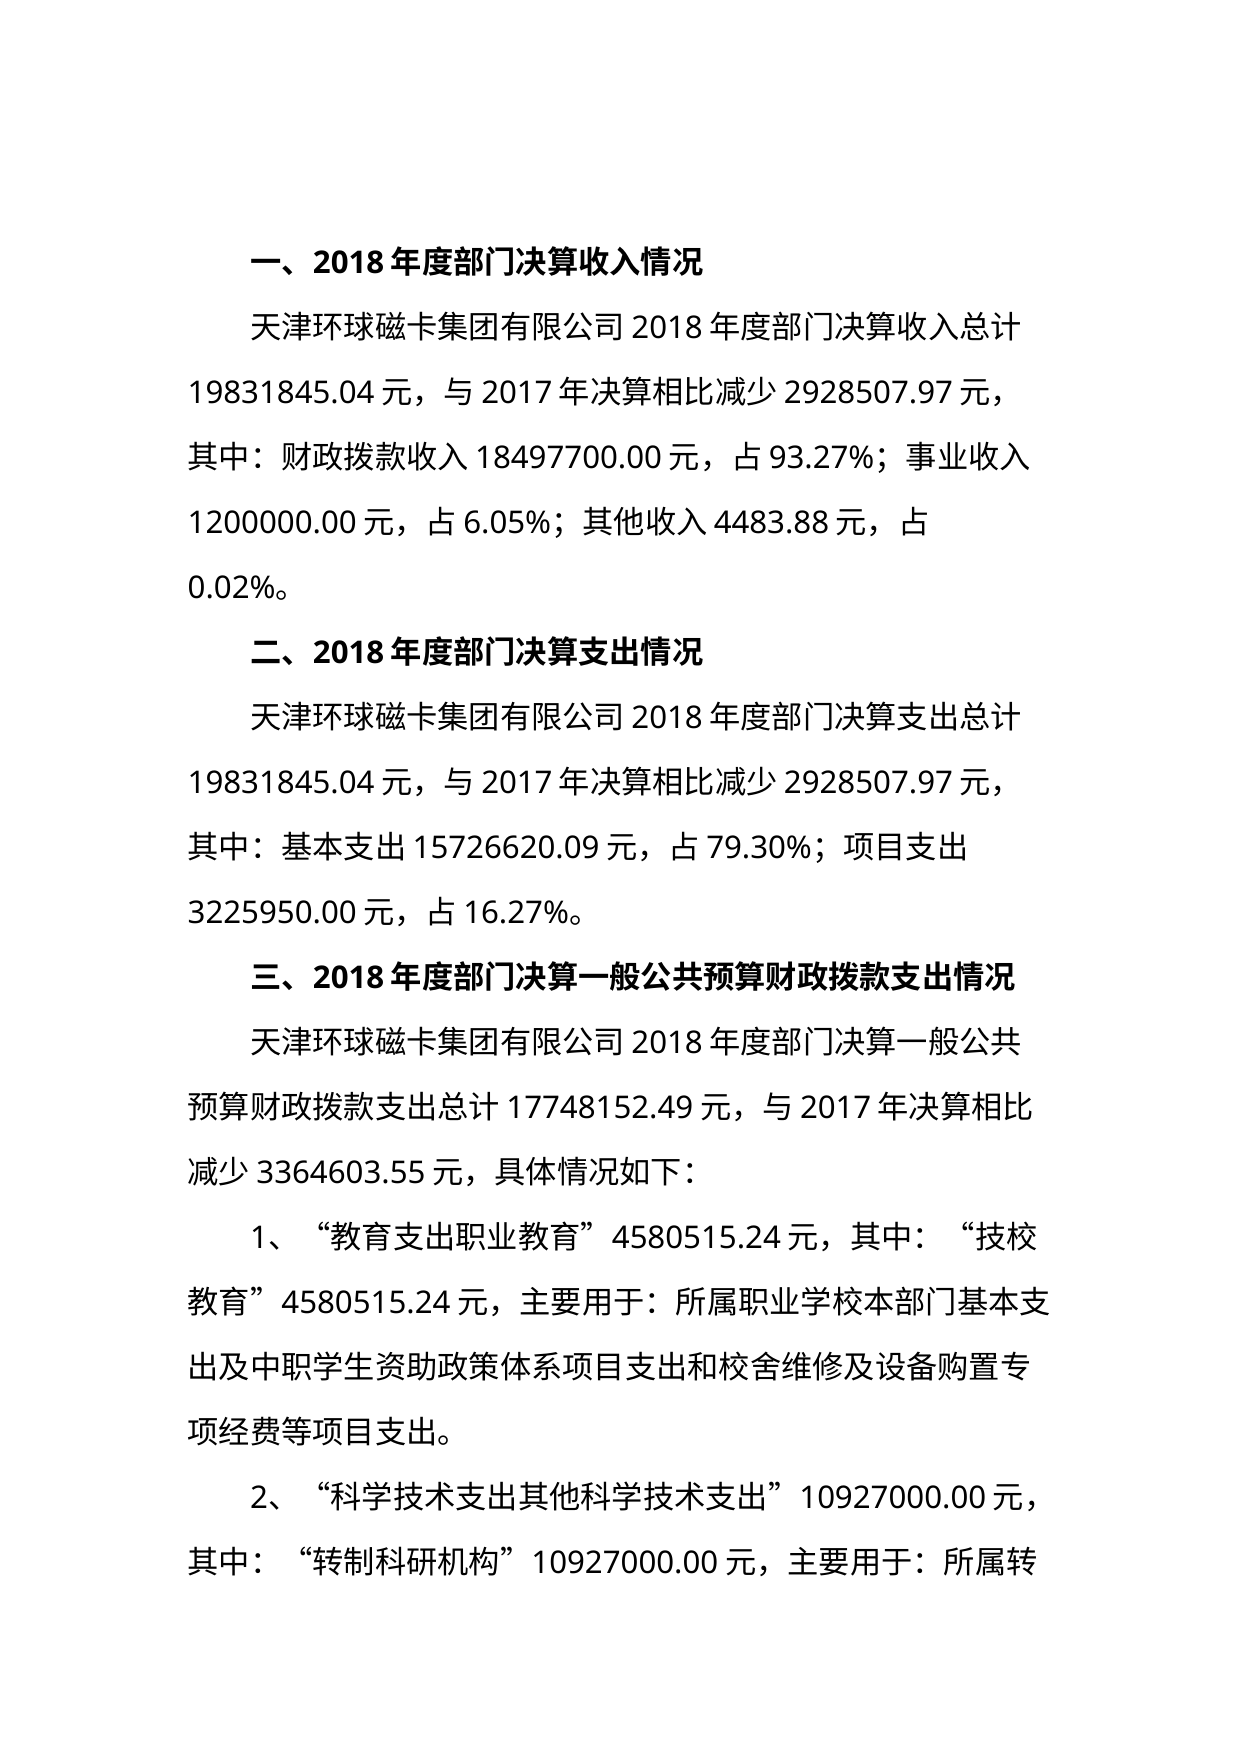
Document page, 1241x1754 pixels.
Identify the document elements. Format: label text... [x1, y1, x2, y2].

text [187, 1462, 1053, 1592]
text 天津环球磁卡集团有限公司2018年度部门决算一般公共预算财政拨款支出总计17748152.49元，与2017年决算相比减少3364603.55元，具体情况如下： [187, 1007, 1053, 1202]
text 一、2018年度部门决算收入情况 [187, 227, 1053, 292]
text 三、2018年度部门决算一般公共预算财政拨款支出情况 [187, 942, 1053, 1007]
text 1、“教育支出职业教育”4580515.24元，其中：“技校教育”4580515.24元，主要用于：所属职业学校本部门基本支出及中职学生资助政策体系项目支出和校舍维修及设备购置专项经费等项目支出。 [187, 1202, 1053, 1462]
text 天津环球磁卡集团有限公司2018年度部门决算支出总计19831845.04元，与2017年决算相比减少2928507.97元，其中：基本支出15726620.09元，占79.30%；项目支出3225950.00元，占16.27%。 [187, 682, 1053, 942]
text 二、2018年度部门决算支出情况 [187, 617, 1053, 682]
text 天津环球磁卡集团有限公司2018年度部门决算收入总计19831845.04元，与2017年决算相比减少2928507.97元，其中：财政拨款收入18497700.00元，占93.27%；事业收入1200000.00元，占6.05%；其他收入4483.88元，占0.02%。 [187, 292, 1053, 617]
